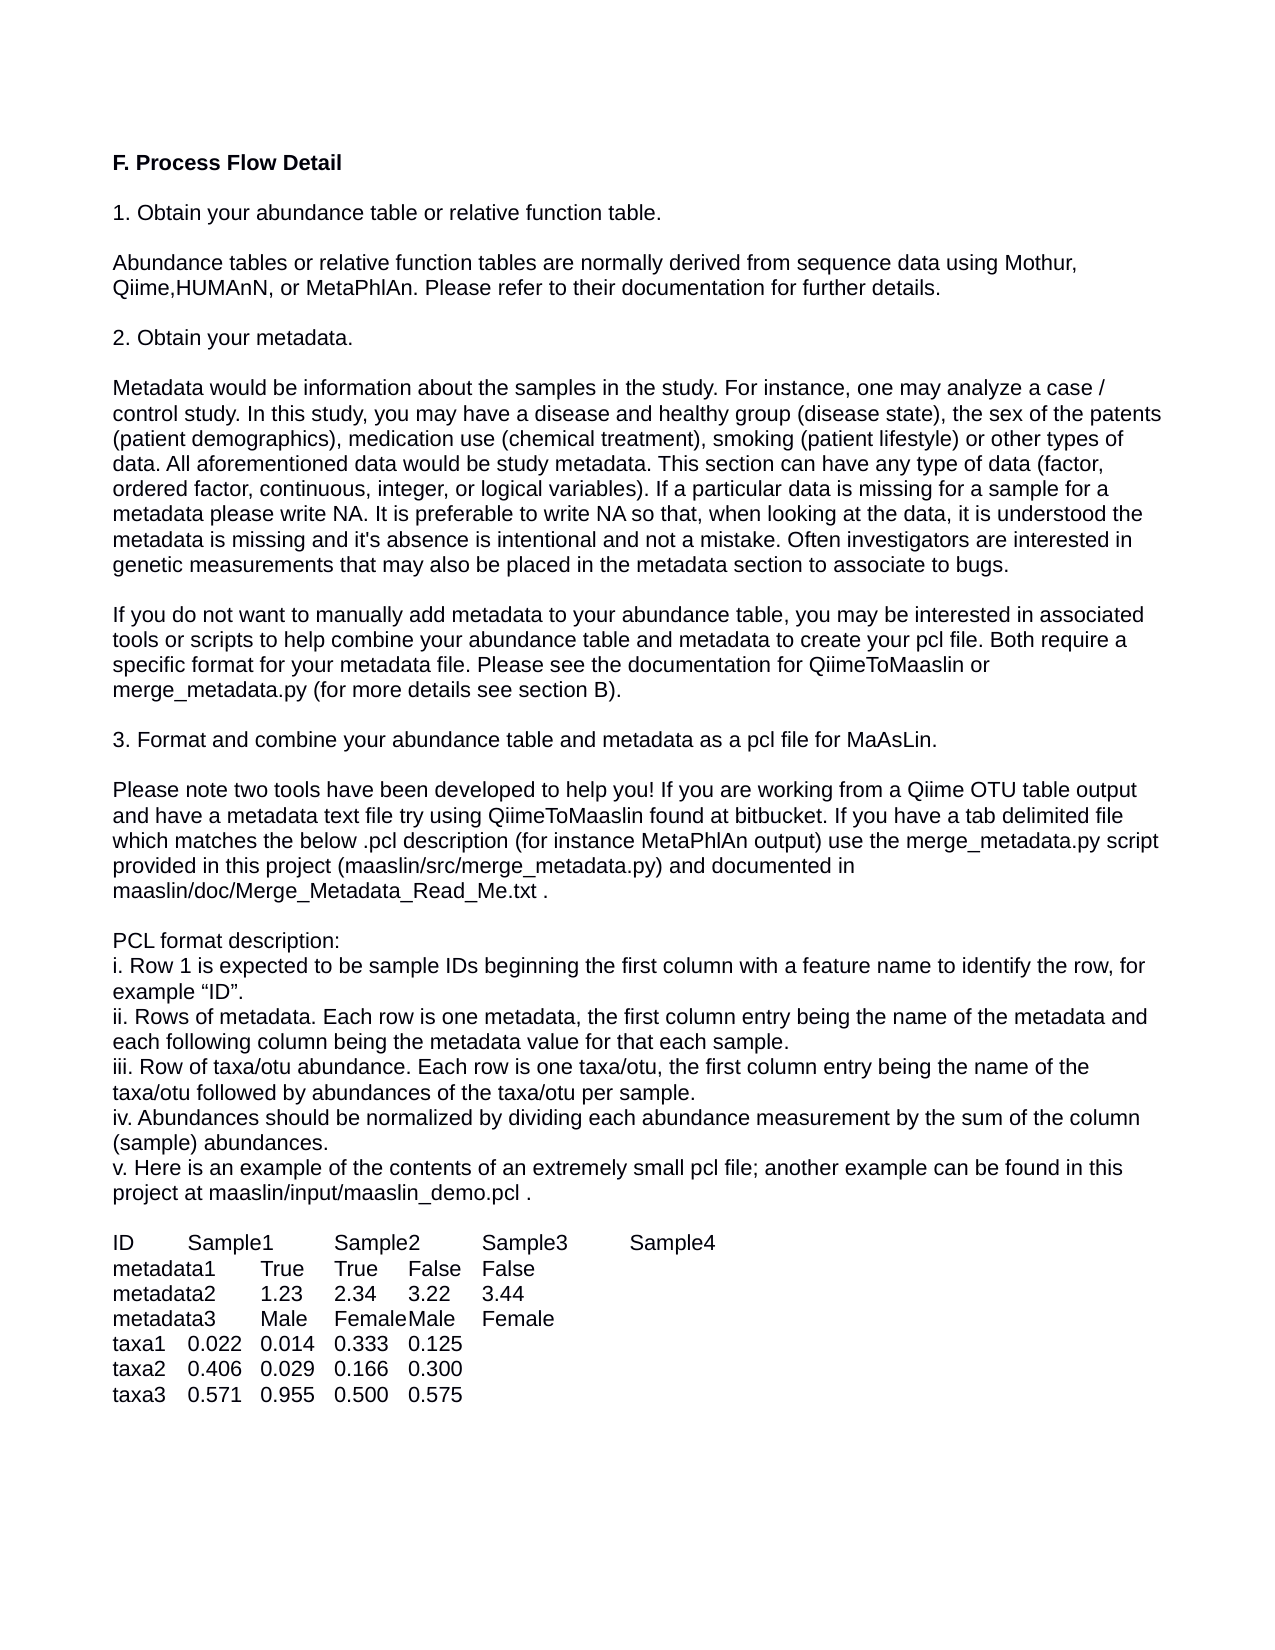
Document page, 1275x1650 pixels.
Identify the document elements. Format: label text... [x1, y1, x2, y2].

text F. Process Flow Detail [112, 150, 1163, 175]
text Abundance tables or relative function tables are normally derived from sequence data using Mothur, Qiime,HUMAnN, or MetaPhlAn. Please refer to their documentation for further details. [112, 250, 1163, 300]
text ID Sample1 Sample2 Sample3 Sample4 [112, 1230, 1163, 1255]
text 1. Obtain your abundance table or relative function table. [112, 200, 1163, 225]
text PCL format description: [112, 928, 1163, 953]
text If you do not want to manually add metadata to your abundance table, you may be interested in associated tools or scripts to help combine your abundance table and metadata to create your pcl file. Both require a specific format for your metadata file. Please see the documentation for QiimeToMaaslin or merge_metadata.py (for more details see section B). [112, 602, 1163, 702]
text i. Row 1 is expected to be sample IDs beginning the first column with a feature name to identify the row, for example “ID”. [112, 953, 1163, 1004]
text metadata2 1.23 2.34 3.22 3.44 [112, 1281, 1163, 1306]
text taxa1 0.022 0.014 0.333 0.125 [112, 1331, 1163, 1356]
text iv. Abundances should be normalized by dividing each abundance measurement by the sum of the column (sample) abundances. [112, 1104, 1163, 1155]
text taxa3 0.571 0.955 0.500 0.575 [112, 1381, 1163, 1407]
text 3. Format and combine your abundance table and metadata as a pcl file for MaAsLin. [112, 727, 1163, 752]
text v. Here is an example of the contents of an extremely small pcl file; another example can be found in this project at maaslin/input/maaslin_demo.pcl . [112, 1155, 1163, 1205]
text metadata1 True True False False [112, 1255, 1163, 1281]
text metadata3 Male Female Male Female [112, 1306, 1163, 1331]
text ii. Rows of metadata. Each row is one metadata, the first column entry being the name of the metadata and each following column being the metadata value for that each sample. [112, 1004, 1163, 1054]
text iii. Row of taxa/otu abundance. Each row is one taxa/otu, the first column entry being the name of the taxa/otu followed by abundances of the taxa/otu per sample. [112, 1054, 1163, 1104]
text 2. Obtain your metadata. [112, 325, 1163, 350]
text Please note two tools have been developed to help you! If you are working from a Qiime OTU table output and have a metadata text file try using QiimeToMaaslin found at bitbucket. If you have a tab delimited file which matches the below .pcl description (for instance MetaPhlAn output) use the merge_metadata.py script provided in this project (maaslin/src/merge_metadata.py) and documented in maaslin/doc/Merge_Metadata_Read_Me.txt . [112, 777, 1163, 903]
text Metadata would be information about the samples in the study. For instance, one may analyze a case / control study. In this study, you may have a disease and healthy group (disease state), the sex of the patents (patient demographics), medication use (chemical treatment), smoking (patient lifestyle) or other types of data. All aforementioned data would be study metadata. This section can have any type of data (factor, ordered factor, continuous, integer, or logical variables). If a particular data is missing for a sample for a metadata please write NA. It is preferable to write NA so that, when looking at the data, it is understood the metadata is missing and it's absence is intentional and not a mistake. Often investigators are interested in genetic measurements that may also be placed in the metadata section to associate to bugs. [112, 375, 1163, 577]
text taxa2 0.406 0.029 0.166 0.300 [112, 1356, 1163, 1381]
